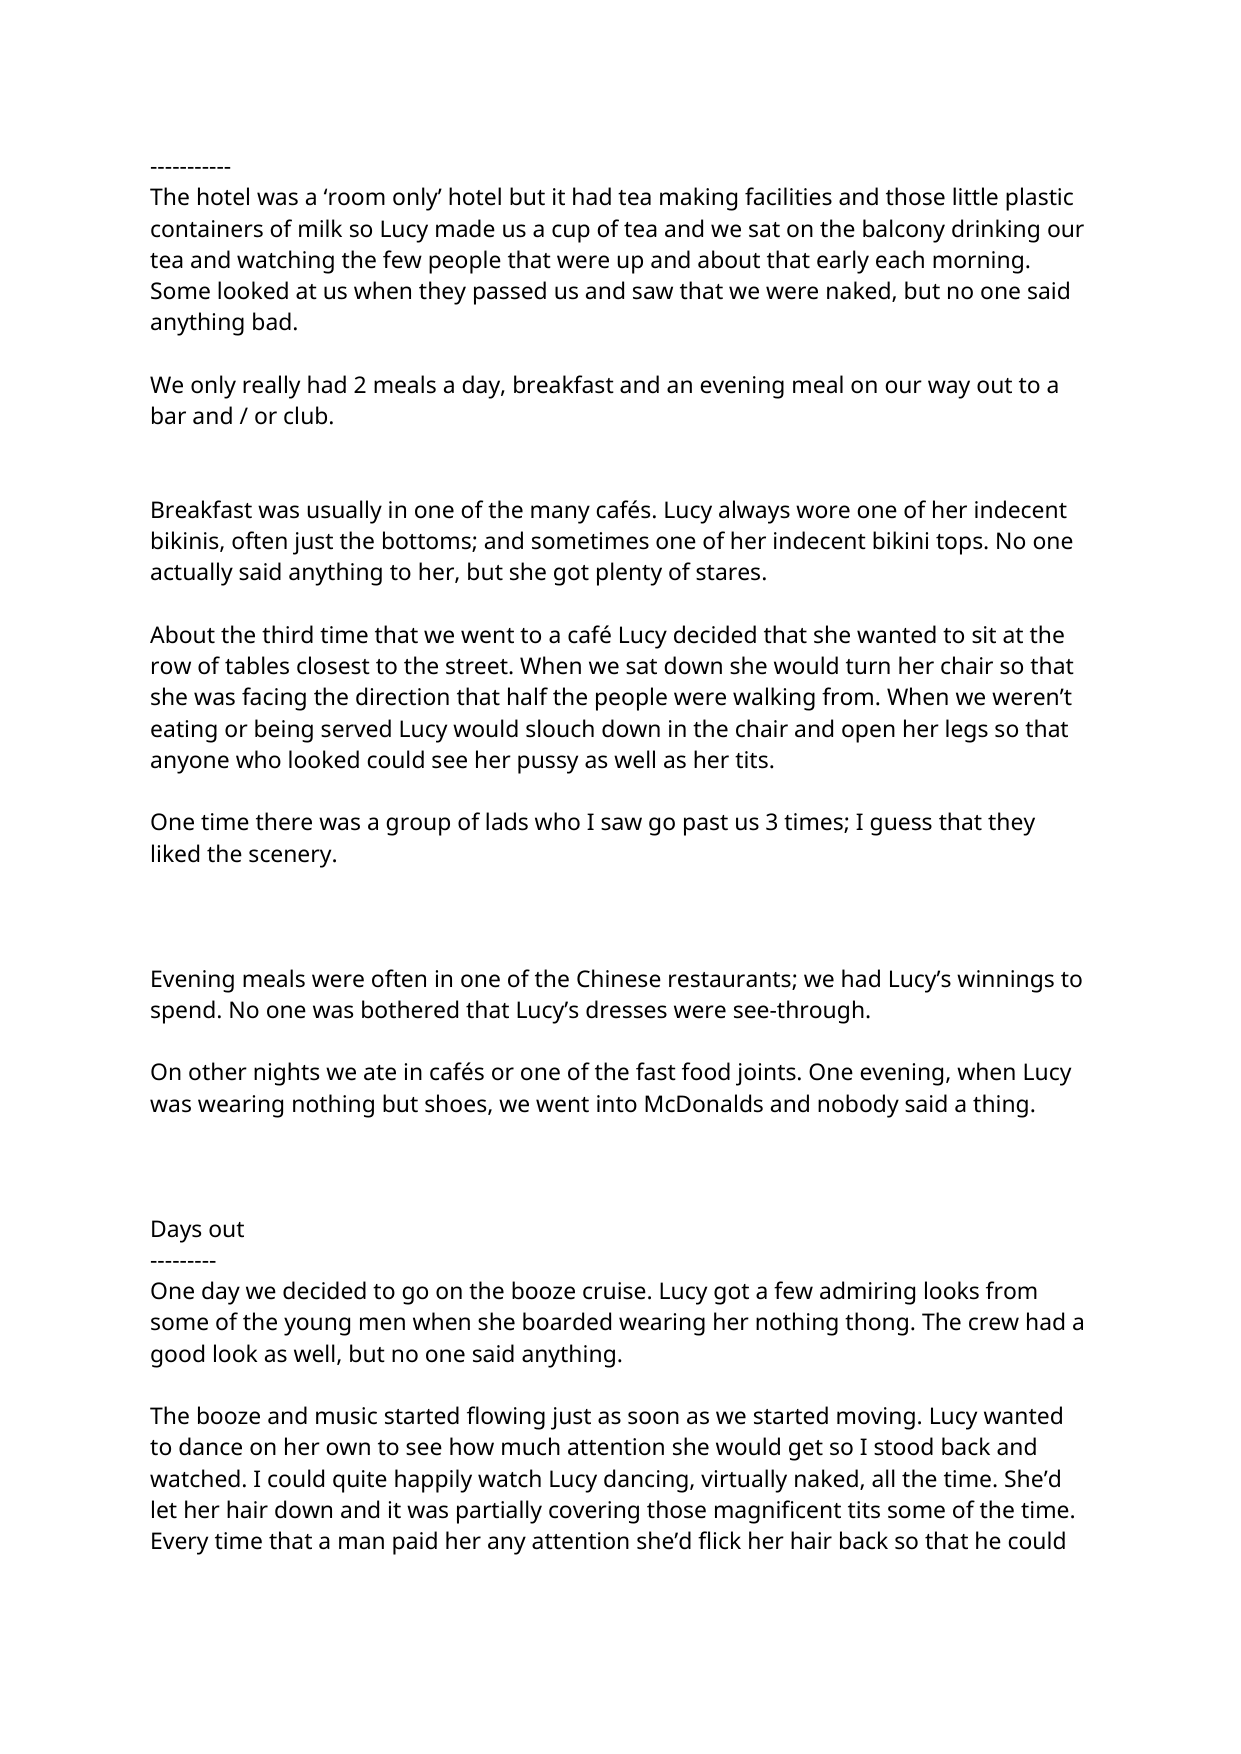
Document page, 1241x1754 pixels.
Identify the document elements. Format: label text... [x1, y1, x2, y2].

text The hotel was a ‘room only’ hotel but it had tea making facilities and those little plastic containers of milk so Lucy made us a cup of tea and we sat on the balcony drinking our tea and watching the few people that were up and about that early each morning. Some looked at us when they passed us and saw that we were naked, but no one said anything bad. [150, 181, 1090, 337]
text --------- [150, 1244, 1090, 1275]
text Breakfast was usually in one of the many cafés. Lucy always wore one of her indecent bikinis, often just the bottoms; and sometimes one of her indecent bikini tops. No one actually said anything to her, but she got plenty of stares. [150, 494, 1090, 587]
text One time there was a group of lads who I saw go past us 3 times; I guess that they liked the scenery. [150, 806, 1090, 869]
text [150, 1400, 1090, 1556]
text One day we decided to go on the booze cruise. Lucy got a few admiring looks from some of the young men when she boarded wearing her nothing thong. The crew had a good look as well, but no one said anything. [150, 1275, 1090, 1369]
text Evening meals were often in one of the Chinese restaurants; we had Lucy’s winnings to spend. No one was bothered that Lucy’s dresses were see-through. [150, 962, 1090, 1025]
text ----------- [150, 150, 1090, 181]
text Days out [150, 1212, 1090, 1244]
text On other nights we ate in cafés or one of the fast food joints. One evening, when Lucy was wearing nothing but shoes, we went into McDonalds and nobody said a thing. [150, 1056, 1090, 1119]
text We only really had 2 meals a day, breakfast and an evening meal on our way out to a bar and / or club. [150, 369, 1090, 431]
text About the third time that we went to a café Lucy decided that she wanted to sit at the row of tables closest to the street. When we sat down she would turn her chair so that she was facing the direction that half the people were walking from. When we weren’t eating or being served Lucy would slouch down in the chair and open her legs so that anyone who looked could see her pussy as well as her tits. [150, 619, 1090, 775]
